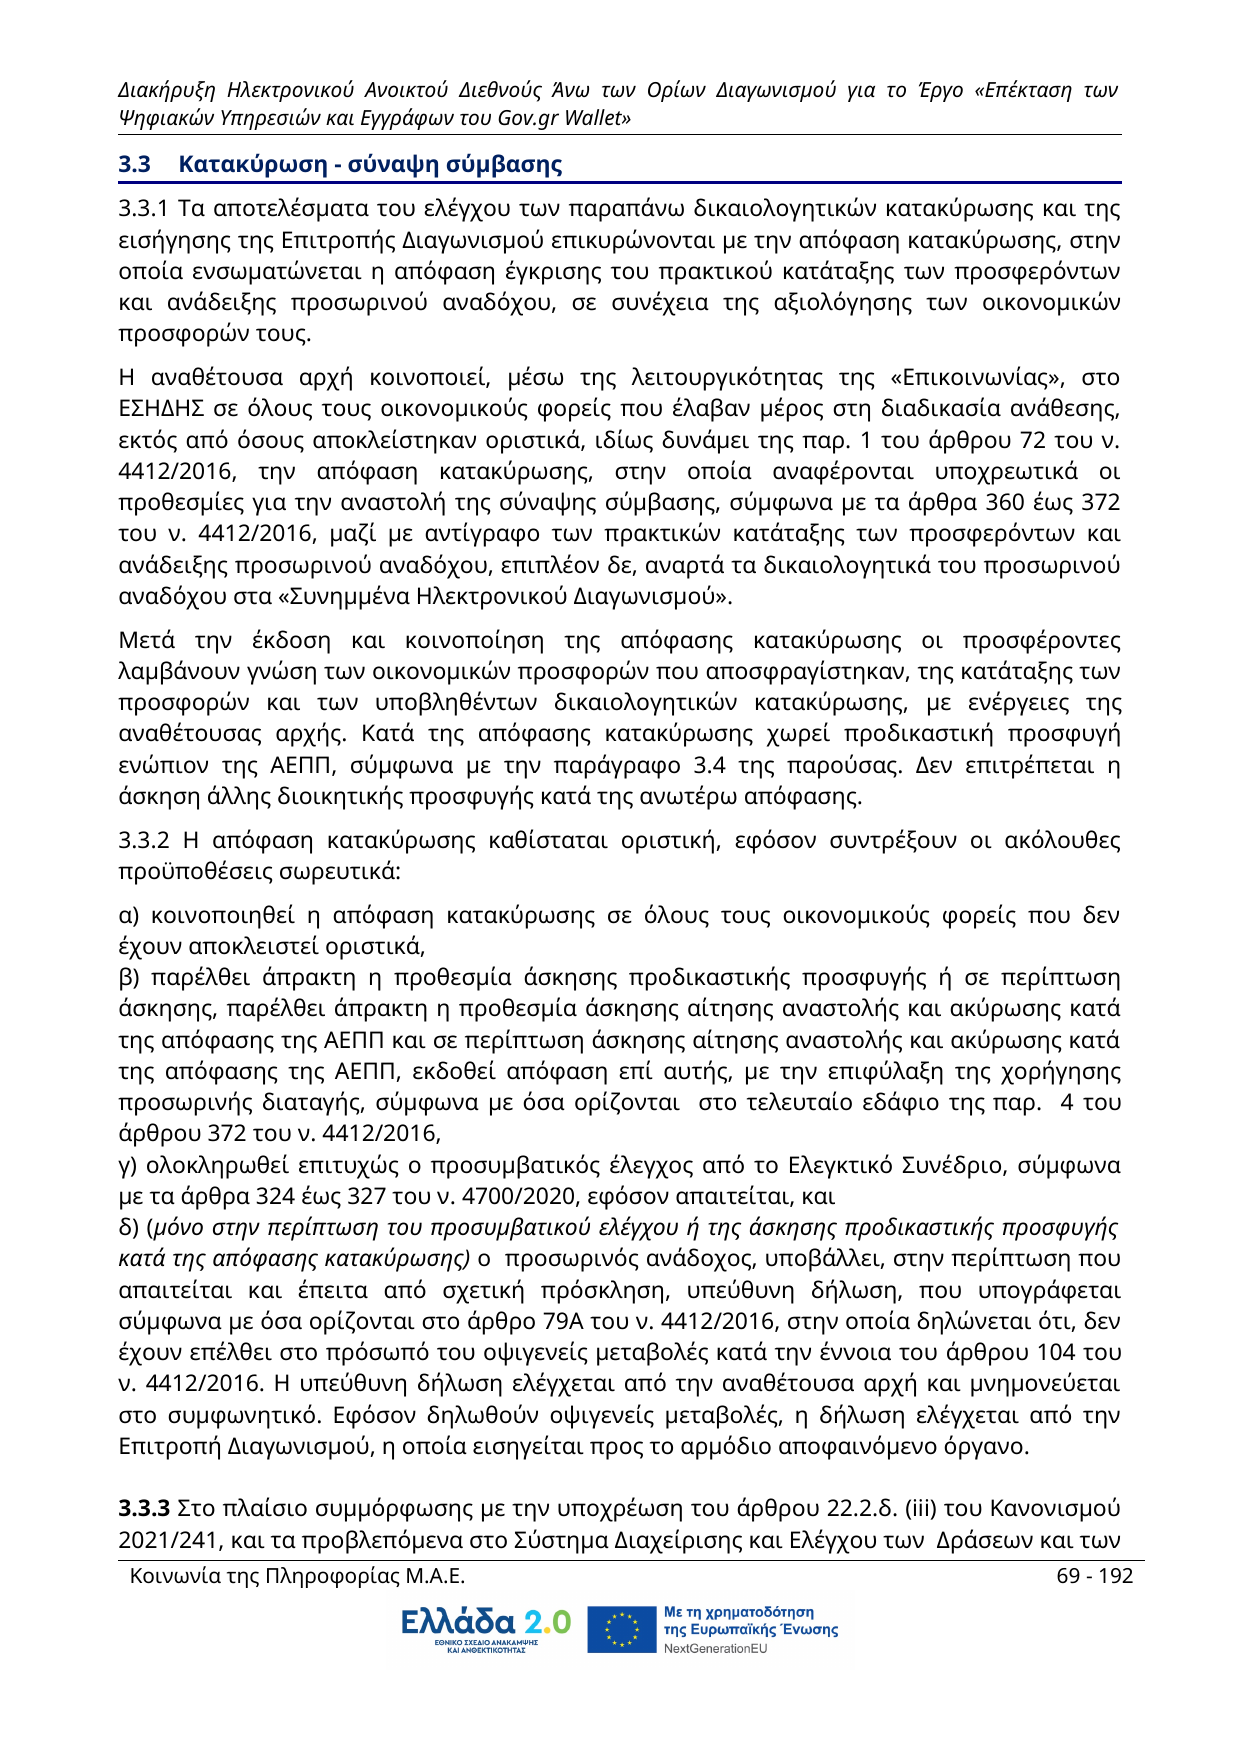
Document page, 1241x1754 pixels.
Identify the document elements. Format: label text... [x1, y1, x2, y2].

text α) κοινοποιηθεί η απόφαση κατακύρωσης σε όλους τους οικονομικούς φορείς που δεν έχουν αποκλειστεί οριστικά, [118, 898, 1122, 961]
text γ) ολοκληρωθεί επιτυχώς ο προσυμβατικός έλεγχος από το Ελεγκτικό Συνέδριο, σύμφωνα με τα άρθρα 324 έως 327 του ν. 4700/2020, εφόσον απαιτείται, και [118, 1148, 1122, 1211]
subtitle Κατακύρωση - σύναψη σύμβασης [118, 147, 1122, 181]
text 3.3.2 Η απόφαση κατακύρωσης καθίσταται οριστική, εφόσον συντρέξουν οι ακόλουθες προϋποθέσεις σωρευτικά: [118, 823, 1122, 886]
text Μετά την έκδοση και κοινοποίηση της απόφασης κατακύρωσης οι προσφέροντες λαμβάνουν γνώση των οικονομικών προσφορών που αποσφραγίστηκαν, της κατάταξης των προσφορών και των υποβληθέντων δικαιολογητικών κατακύρωσης, με ενέργειες της αναθέτουσας αρχής. Κατά της απόφασης κατακύρωσης χωρεί προδικαστική προσφυγή ενώπιον της ΑΕΠΠ, σύμφωνα με την παράγραφο 3.4 της παρούσας. Δεν επιτρέπεται η άσκηση άλλης διοικητικής προσφυγής κατά της ανωτέρω απόφασης. [118, 623, 1122, 811]
text 3.3.1 Τα αποτελέσματα του ελέγχου των παραπάνω δικαιολογητικών κατακύρωσης και της εισήγησης της Επιτροπής Διαγωνισμού επικυρώνονται με την απόφαση κατακύρωσης, στην οποία ενσωματώνεται η απόφαση έγκρισης του πρακτικού κατάταξης των προσφερόντων και ανάδειξης προσωρινού αναδόχου, σε συνέχεια της αξιολόγησης των οικονομικών προσφορών τους. [118, 192, 1122, 348]
picture [386, 1590, 855, 1670]
text δ) (μόνο στην περίπτωση του προσυμβατικού ελέγχου ή της άσκησης προδικαστικής προσφυγής κατά της απόφασης κατακύρωσης) ο προσωρινός ανάδοχος, υποβάλλει, στην περίπτωση που απαιτείται και έπειτα από σχετική πρόσκληση, υπεύθυνη δήλωση, που υπογράφεται σύμφωνα με όσα ορίζονται στο άρθρο 79Α του ν. 4412/2016, στην οποία δηλώνεται ότι, δεν έχουν επέλθει στο πρόσωπό του οψιγενείς μεταβολές κατά την έννοια του άρθρου 104 του ν. 4412/2016. Η υπεύθυνη δήλωση ελέγχεται από την αναθέτουσα αρχή και μνημονεύεται στο συμφωνητικό. Εφόσον δηλωθούν οψιγενείς μεταβολές, η δήλωση ελέγχεται από την Επιτροπή Διαγωνισμού, η οποία εισηγείται προς το αρμόδιο αποφαινόμενο όργανο. [118, 1211, 1122, 1461]
text β) παρέλθει άπρακτη η προθεσμία άσκησης προδικαστικής προσφυγής ή σε περίπτωση άσκησης, παρέλθει άπρακτη η προθεσμία άσκησης αίτησης αναστολής και ακύρωσης κατά της απόφασης της ΑΕΠΠ και σε περίπτωση άσκησης αίτησης αναστολής και ακύρωσης κατά της απόφασης της ΑΕΠΠ, εκδοθεί απόφαση επί αυτής, με την επιφύλαξη της χορήγησης προσωρινής διαταγής, σύμφωνα με όσα ορίζονται στο τελευταίο εδάφιο της παρ. 4 του άρθρου 372 του ν. 4412/2016, [118, 961, 1122, 1148]
text Η αναθέτουσα αρχή κοινοποιεί, μέσω της λειτουργικότητας της «Επικοινωνίας», στο ΕΣΗΔΗΣ σε όλους τους οικονομικούς φορείς που έλαβαν μέρος στη διαδικασία ανάθεσης, εκτός από όσους αποκλείστηκαν οριστικά, ιδίως δυνάμει της παρ. 1 του άρθρου 72 του ν. 4412/2016, την απόφαση κατακύρωσης, στην οποία αναφέρονται υποχρεωτικά οι προθεσμίες για την αναστολή της σύναψης σύμβασης, σύμφωνα με τα άρθρα 360 έως 372 του ν. 4412/2016, μαζί με αντίγραφο των πρακτικών κατάταξης των προσφερόντων και ανάδειξης προσωρινού αναδόχου, επιπλέον δε, αναρτά τα δικαιολογητικά του προσωρινού αναδόχου στα «Συνημμένα Ηλεκτρονικού Διαγωνισμού». [118, 361, 1122, 611]
